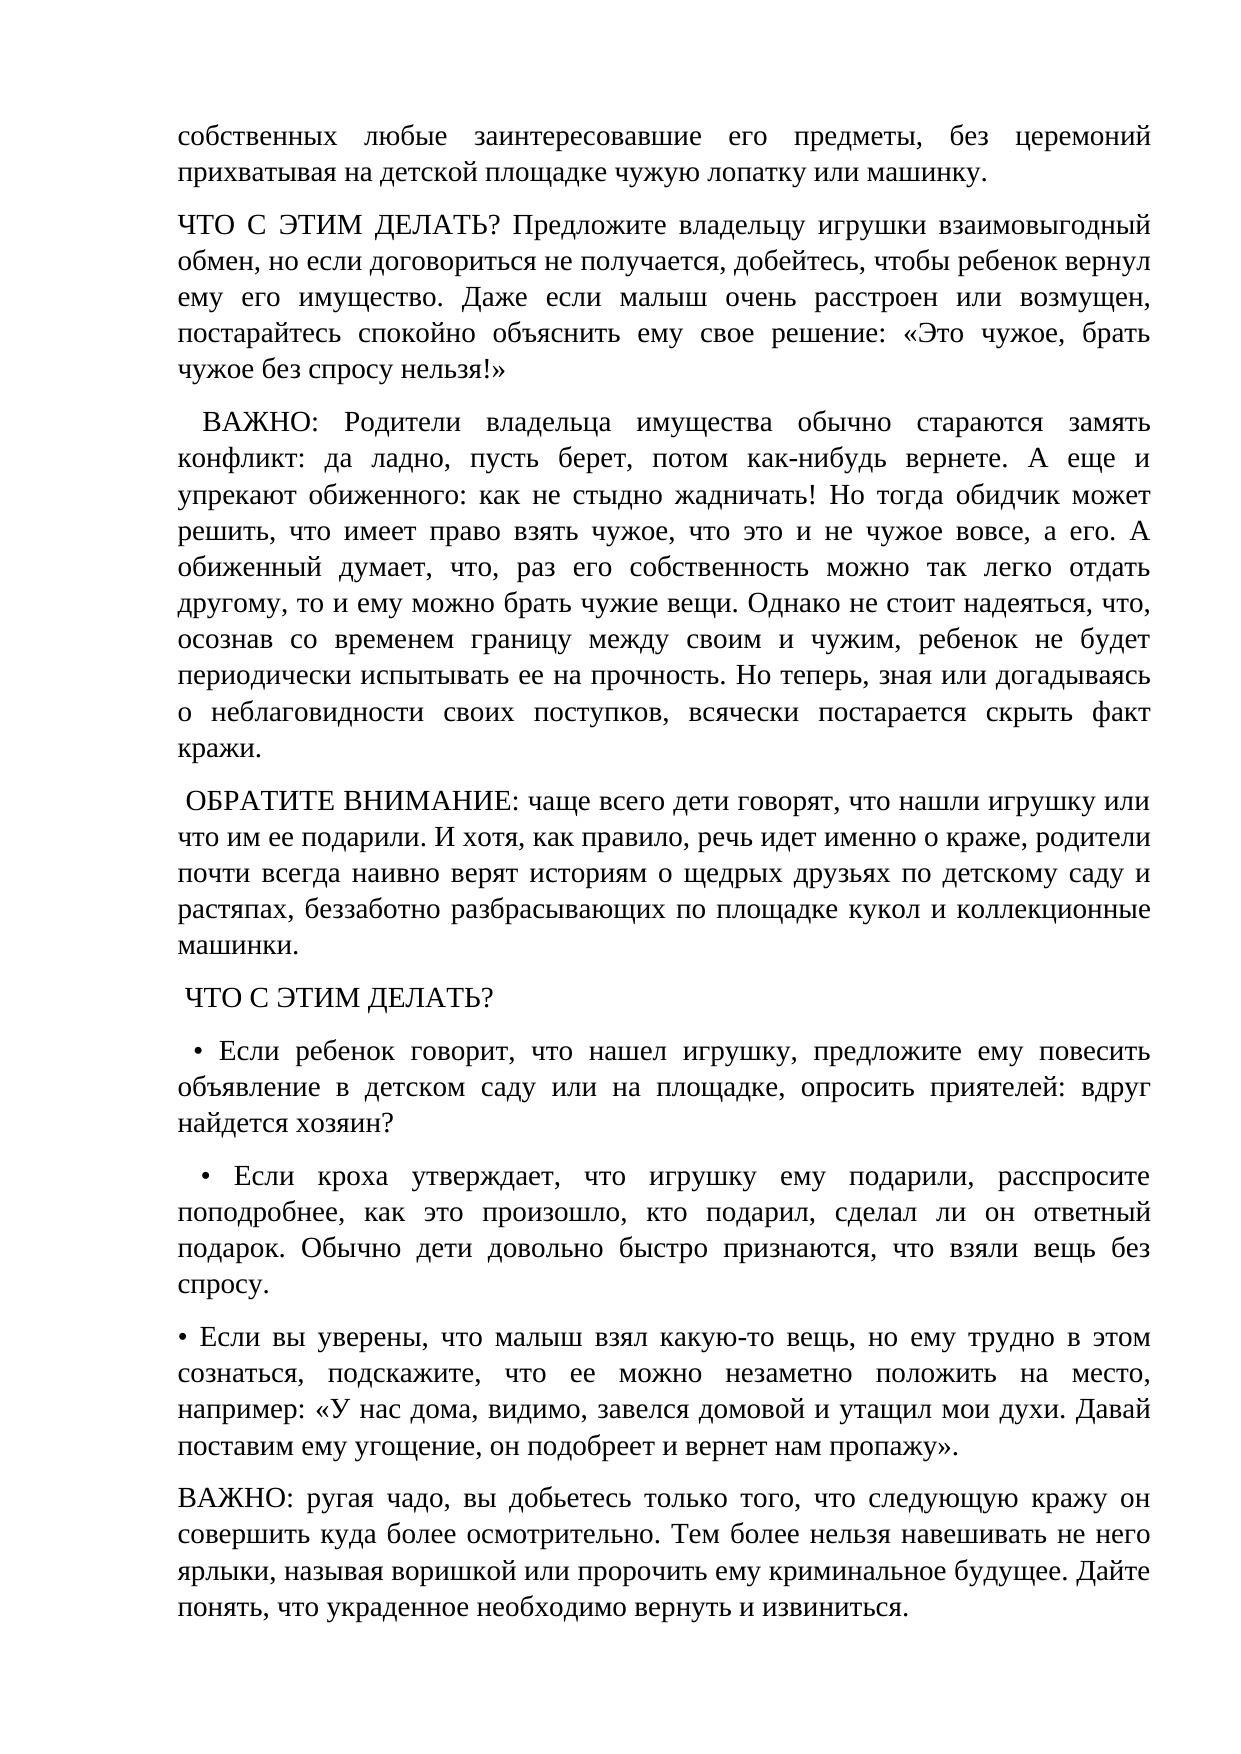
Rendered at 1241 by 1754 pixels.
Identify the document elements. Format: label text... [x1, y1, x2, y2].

text ВАЖНО: ругая чадо, вы добьетесь только того, что следующую кражу он совершить куда более осмотрительно. Тем более нельзя навешивать не него ярлыки, называя воришкой или пророчить ему криминальное будущее. Дайте понять, что украденное необходимо вернуть и извиниться. [177, 1480, 1152, 1622]
text ВАЖНО: Родители владельца имущества обычно стараются замять конфликт: да ладно, пусть берет, потом как-нибудь вернете. А еще и упрекают обиженного: как не стыдно жадничать! Но тогда обидчик может решить, что имеет право взять чужое, что это и не чужое вовсе, а его. А обиженный думает, что, раз его собственность можно так легко отдать другому, то и ему можно брать чужие вещи. Однако не стоит надеяться, что, осознав со временем границу между своим и чужим, ребенок не будет периодически испытывать ее на прочность. Но теперь, зная или догадываясь о неблаговидности своих поступков, всячески постарается скрыть факт кражи. [177, 404, 1152, 763]
text ОБРАТИТЕ ВНИМАНИЕ: чаще всего дети говорят, что нашли игрушку или что им ее подарили. И хотя, как правило, речь идет именно о краже, родители почти всегда наивно верят историям о щедрых друзьях по детскому саду и растяпах, беззаботно разбрасывающих по площадке кукол и коллекционные машинки. [177, 783, 1152, 961]
text • Если ребенок говорит, что нашел игрушку, предложите ему повесить объявление в детском саду или на площадке, опросить приятелей: вдруг найдется хозяин? [177, 1033, 1152, 1139]
text • Если кроха утверждает, что игрушку ему подарили, расспросите поподробнее, как это произошло, кто подарил, сделал ли он ответный подарок. Обычно дети довольно быстро признаются, что взяли вещь без спросу. [177, 1158, 1152, 1300]
text • Если вы уверены, что малыш взял какую-то вещь, но ему трудно в этом сознаться, подскажите, что ее можно незаметно положить на место, например: «У нас дома, видимо, завелся домовой и утащил мои духи. Давай поставим ему угощение, он подобреет и вернет нам пропажу». [177, 1319, 1152, 1461]
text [177, 118, 1152, 188]
text ЧТО С ЭТИМ ДЕЛАТЬ? Предложите владельцу игрушки взаимовыгодный обмен, но если договориться не получается, добейтесь, чтобы ребенок вернул ему его имущество. Даже если малыш очень расстроен или возмущен, постарайтесь спокойно объяснить ему свое решение: «Это чужое, брать чужое без спросу нельзя!» [177, 207, 1152, 385]
text ЧТО С ЭТИМ ДЕЛАТЬ? [177, 980, 1152, 1013]
